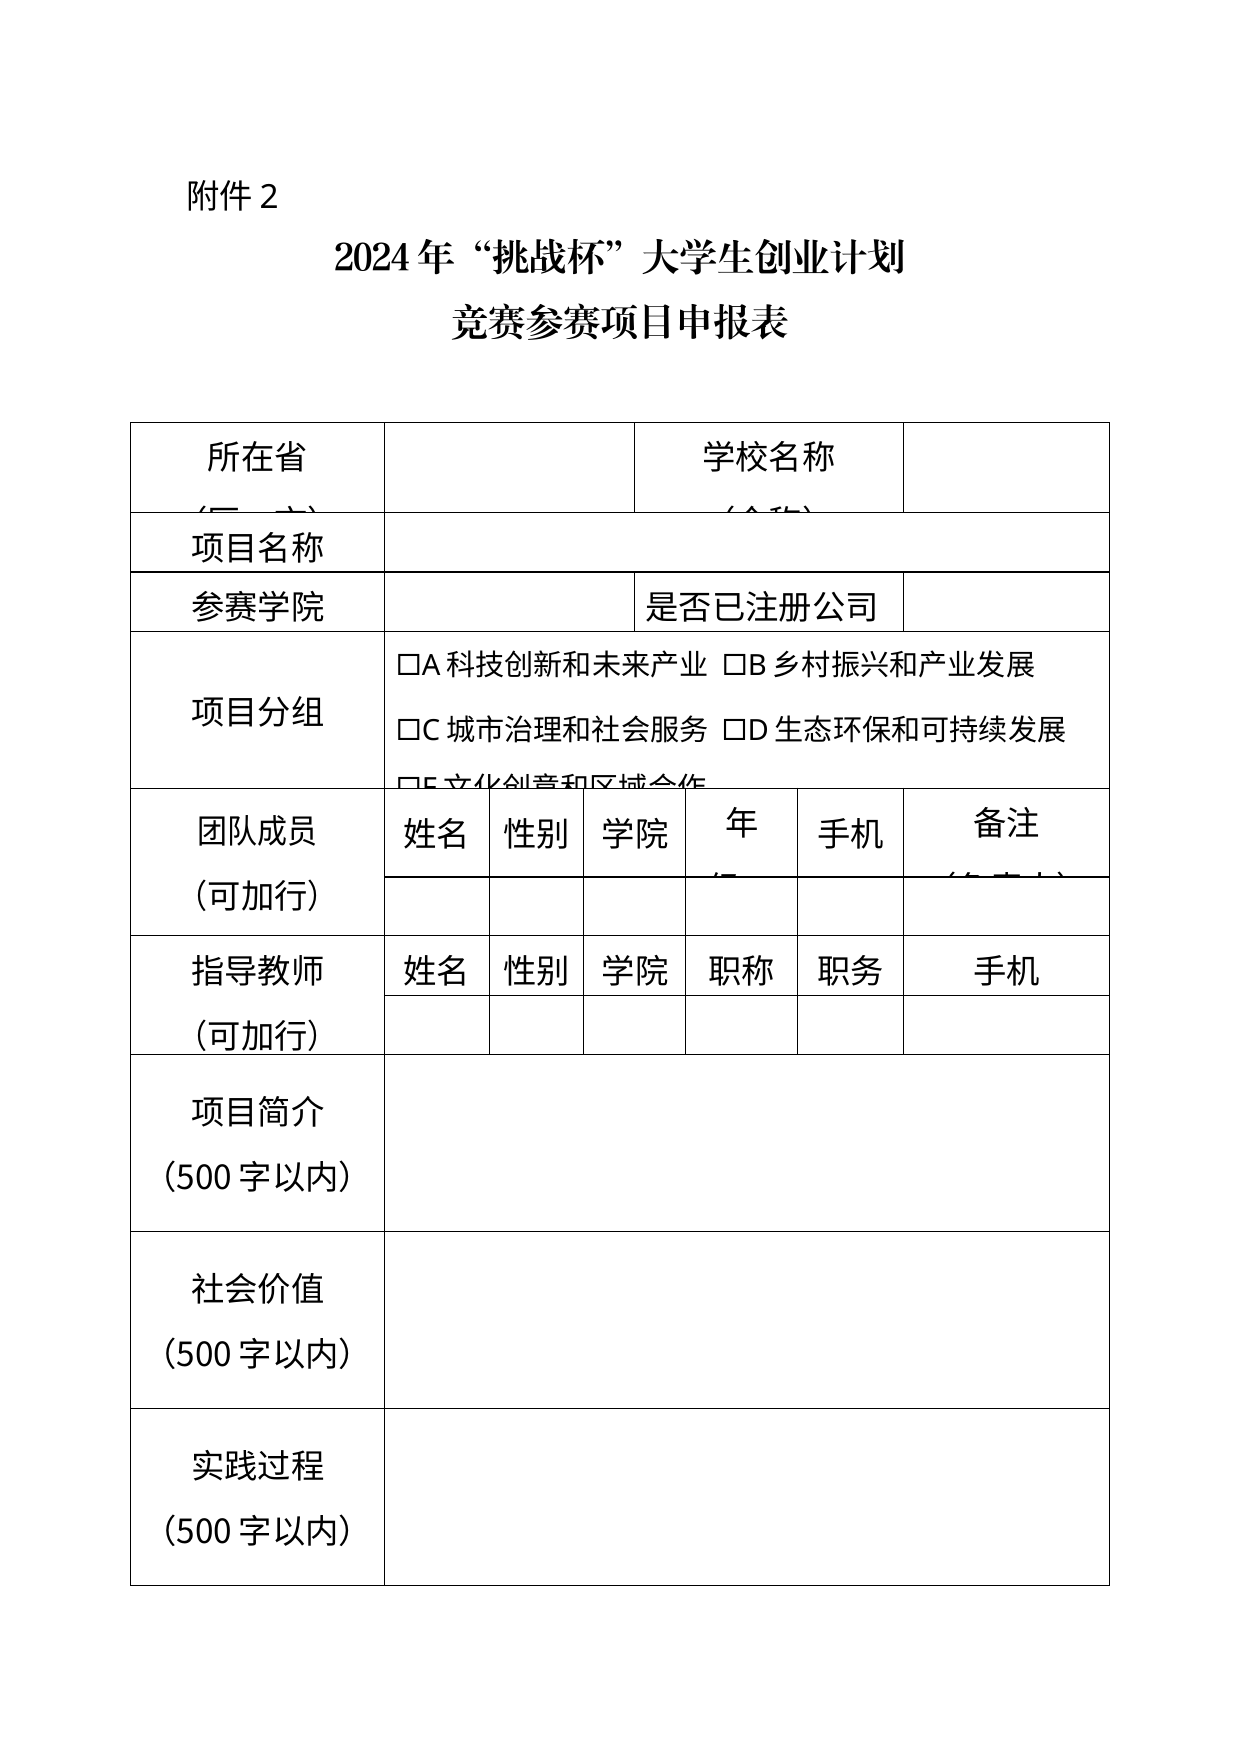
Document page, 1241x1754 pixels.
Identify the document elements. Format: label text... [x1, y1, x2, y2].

table_cell 年级、专业 [686, 789, 797, 876]
table_cell [798, 996, 903, 1053]
table_cell 手机 [798, 789, 903, 876]
table_cell [904, 878, 1109, 935]
table_cell [904, 573, 1109, 631]
table_cell 项目名称 [131, 513, 384, 571]
table_cell [385, 996, 489, 1053]
table_cell [385, 878, 489, 935]
table_cell [686, 996, 797, 1053]
table_cell [686, 878, 797, 935]
table_cell 社会价值 （500字以内） [131, 1232, 384, 1408]
table_cell 项目简介 （500字以内） [131, 1055, 384, 1231]
table_cell 姓名 [385, 789, 489, 876]
table_cell [385, 573, 634, 631]
text 附件2 [186, 162, 1053, 227]
table_cell 项目分组 [131, 632, 384, 788]
table_cell [584, 878, 685, 935]
table_cell [584, 996, 685, 1053]
table_cell 实践过程 （500字以内） [131, 1409, 384, 1585]
table_cell 参赛学院 [131, 573, 384, 631]
table_cell [385, 1232, 1109, 1408]
table_cell [385, 1055, 1109, 1231]
table_cell 是否已注册公司 [635, 573, 903, 631]
table_header 学校名称 （全称） [635, 423, 903, 512]
table_cell [798, 878, 903, 935]
table_cell [385, 1409, 1109, 1585]
table_cell 学院 [584, 936, 685, 994]
table_cell [904, 996, 1109, 1053]
table_cell [490, 878, 583, 935]
table_cell 指导教师 （可加行） [131, 936, 384, 1053]
table_cell [385, 513, 1109, 571]
table_header [904, 423, 1109, 512]
table_cell 职称 [686, 936, 797, 994]
table_cell [490, 996, 583, 1053]
table_cell A科技创新和未来产业 B乡村振兴和产业发展 C城市治理和社会服务 D生态环保和可持续发展 E文化创意和区域合作 [385, 632, 1109, 788]
table_header [385, 423, 634, 512]
text 2024年“挑战杯”大学生创业计划 [186, 227, 1053, 292]
table_cell 性别 [490, 789, 583, 876]
table_cell 姓名 [385, 936, 489, 994]
table_cell 学院 [584, 789, 685, 876]
table_cell 职务 [798, 936, 903, 994]
table_header 所在省 （区、市） [131, 423, 384, 512]
table_cell 性别 [490, 936, 583, 994]
table_cell 备注 （负责人） [904, 789, 1109, 876]
text 竞赛参赛项目申报表 [186, 292, 1053, 357]
table_cell 团队成员 （可加行） [131, 789, 384, 935]
table_cell 手机 [904, 936, 1109, 994]
